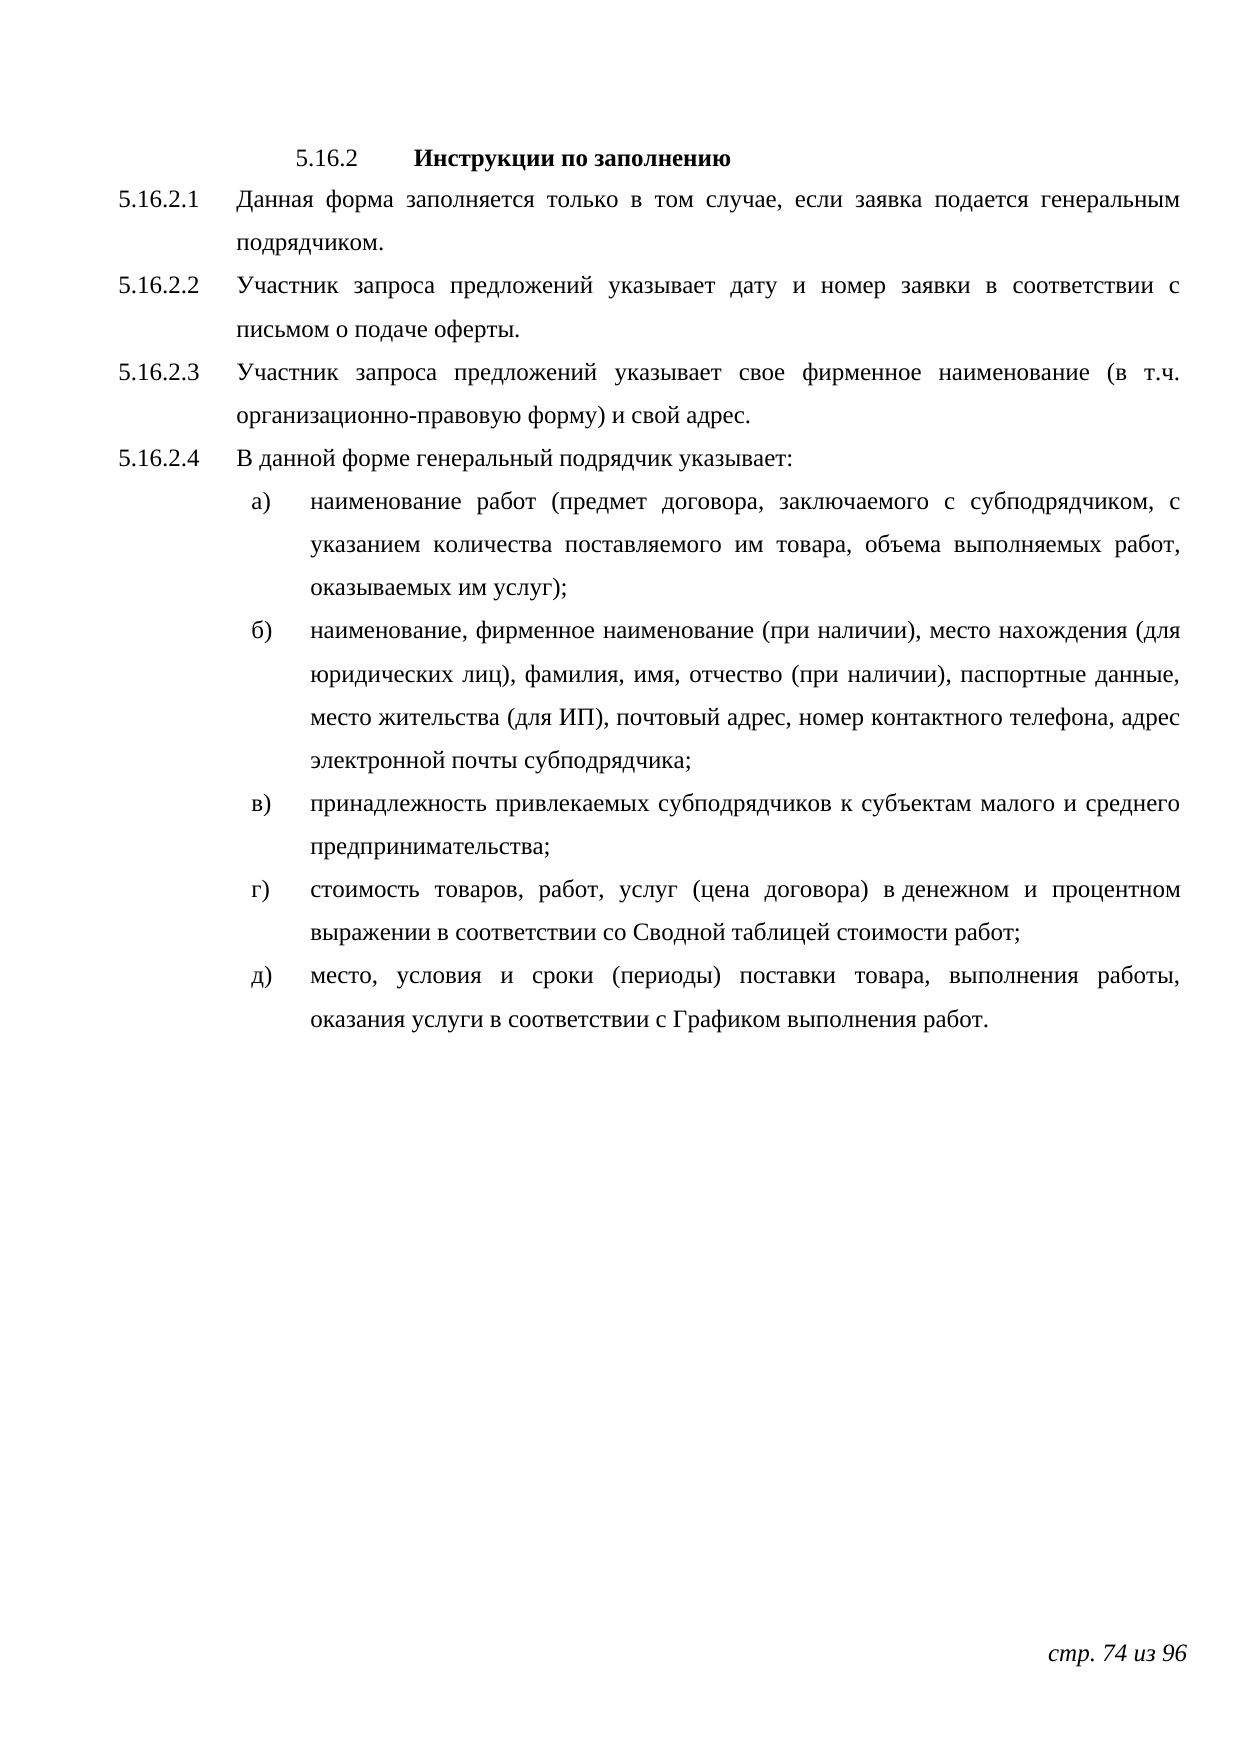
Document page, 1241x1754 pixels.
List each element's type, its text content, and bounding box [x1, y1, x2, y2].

text принадлежность привлекаемых субподрядчиков к субъектам малого и среднего предпринимательства; [251, 788, 1181, 860]
text Участник запроса предложений указывает свое фирменное наименование (в т.ч. организационно-правовую форму) и свой адрес. [118, 357, 1181, 429]
text Инструкции по заполнению [236, 143, 1181, 172]
text стоимость товаров, работ, услуг (цена договора) в денежном и процентном выражении в соответствии со Сводной таблицей стоимости работ; [251, 874, 1181, 946]
text место, условия и сроки (периоды) поставки товара, выполнения работы, оказания услуги в соответствии с Графиком выполнения работ. [251, 961, 1181, 1032]
text Участник запроса предложений указывает дату и номер заявки в соответствии с письмом о подаче оферты. [118, 271, 1181, 342]
text наименование работ (предмет договора, заключаемого с субподрядчиком, с указанием количества поставляемого им товара, объема выполняемых работ, оказываемых им услуг); [251, 486, 1181, 601]
text наименование, фирменное наименование (при наличии), место нахождения (для юридических лиц), фамилия, имя, отчество (при наличии), паспортные данные, место жительства (для ИП), почтовый адрес, номер контактного телефона, адрес электронной почты субподрядчика; [251, 616, 1181, 774]
text В данной форме генеральный подрядчик указывает: [118, 443, 1181, 472]
text Данная форма заполняется только в том случае, если заявка подается генеральным подрядчиком. [118, 184, 1181, 256]
